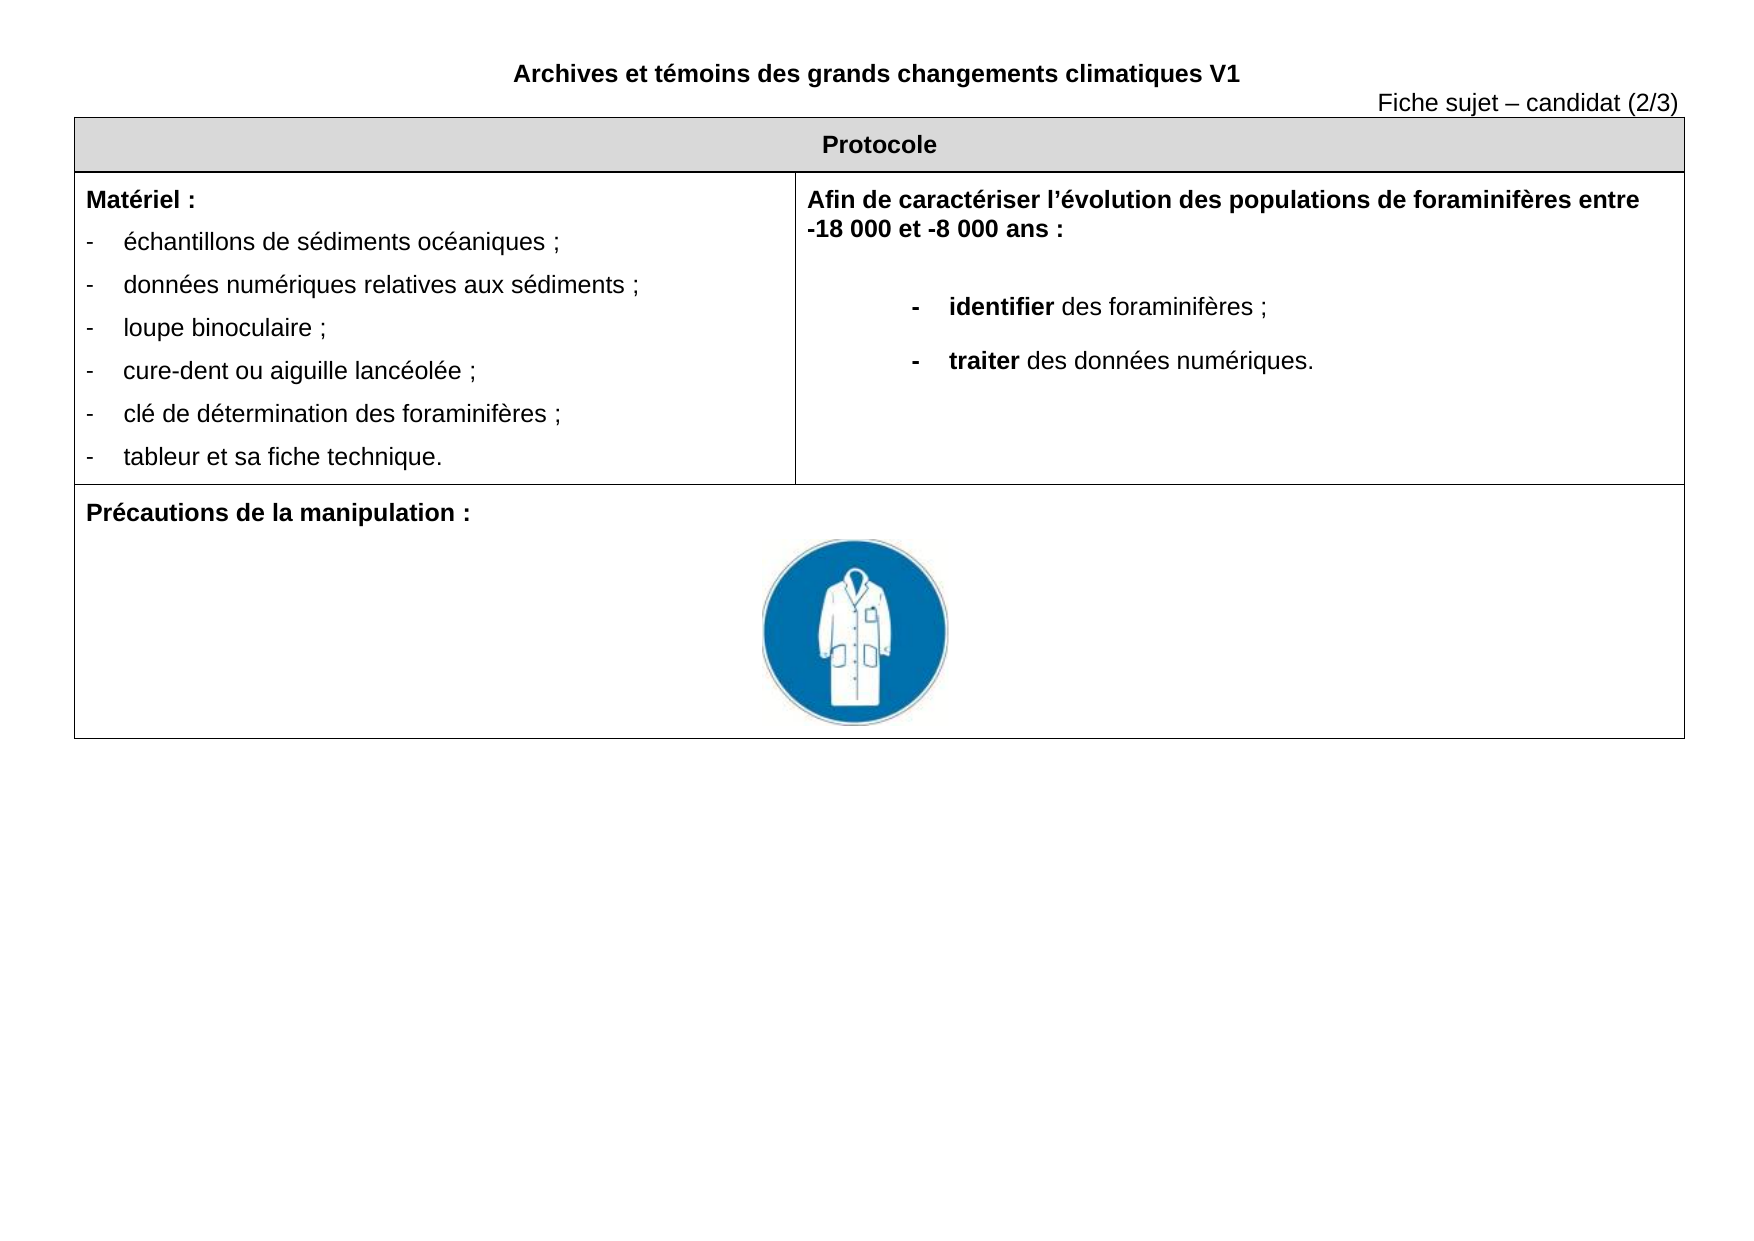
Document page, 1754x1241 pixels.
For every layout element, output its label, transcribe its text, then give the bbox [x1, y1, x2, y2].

table_cell Précautions de la manipulation : [75, 485, 1684, 738]
text Fiche sujet – candidat (2/3) [75, 88, 1679, 117]
table_header Protocole [75, 118, 1684, 171]
table_cell Afin de caractériser l’évolution des populations de foraminifères entre -18 000 et -8 000 ans : identifier des foraminifères ; traiter des données numériques. [796, 173, 1684, 484]
picture [762, 539, 949, 726]
table_cell Matériel : échantillons de sédiments océaniques ; données numériques relatives aux sédiments ; loupe binoculaire ; cure-dent ou aiguille lancéolée ; clé de détermination des foraminifères ; tableur et sa fiche technique. [75, 173, 795, 484]
